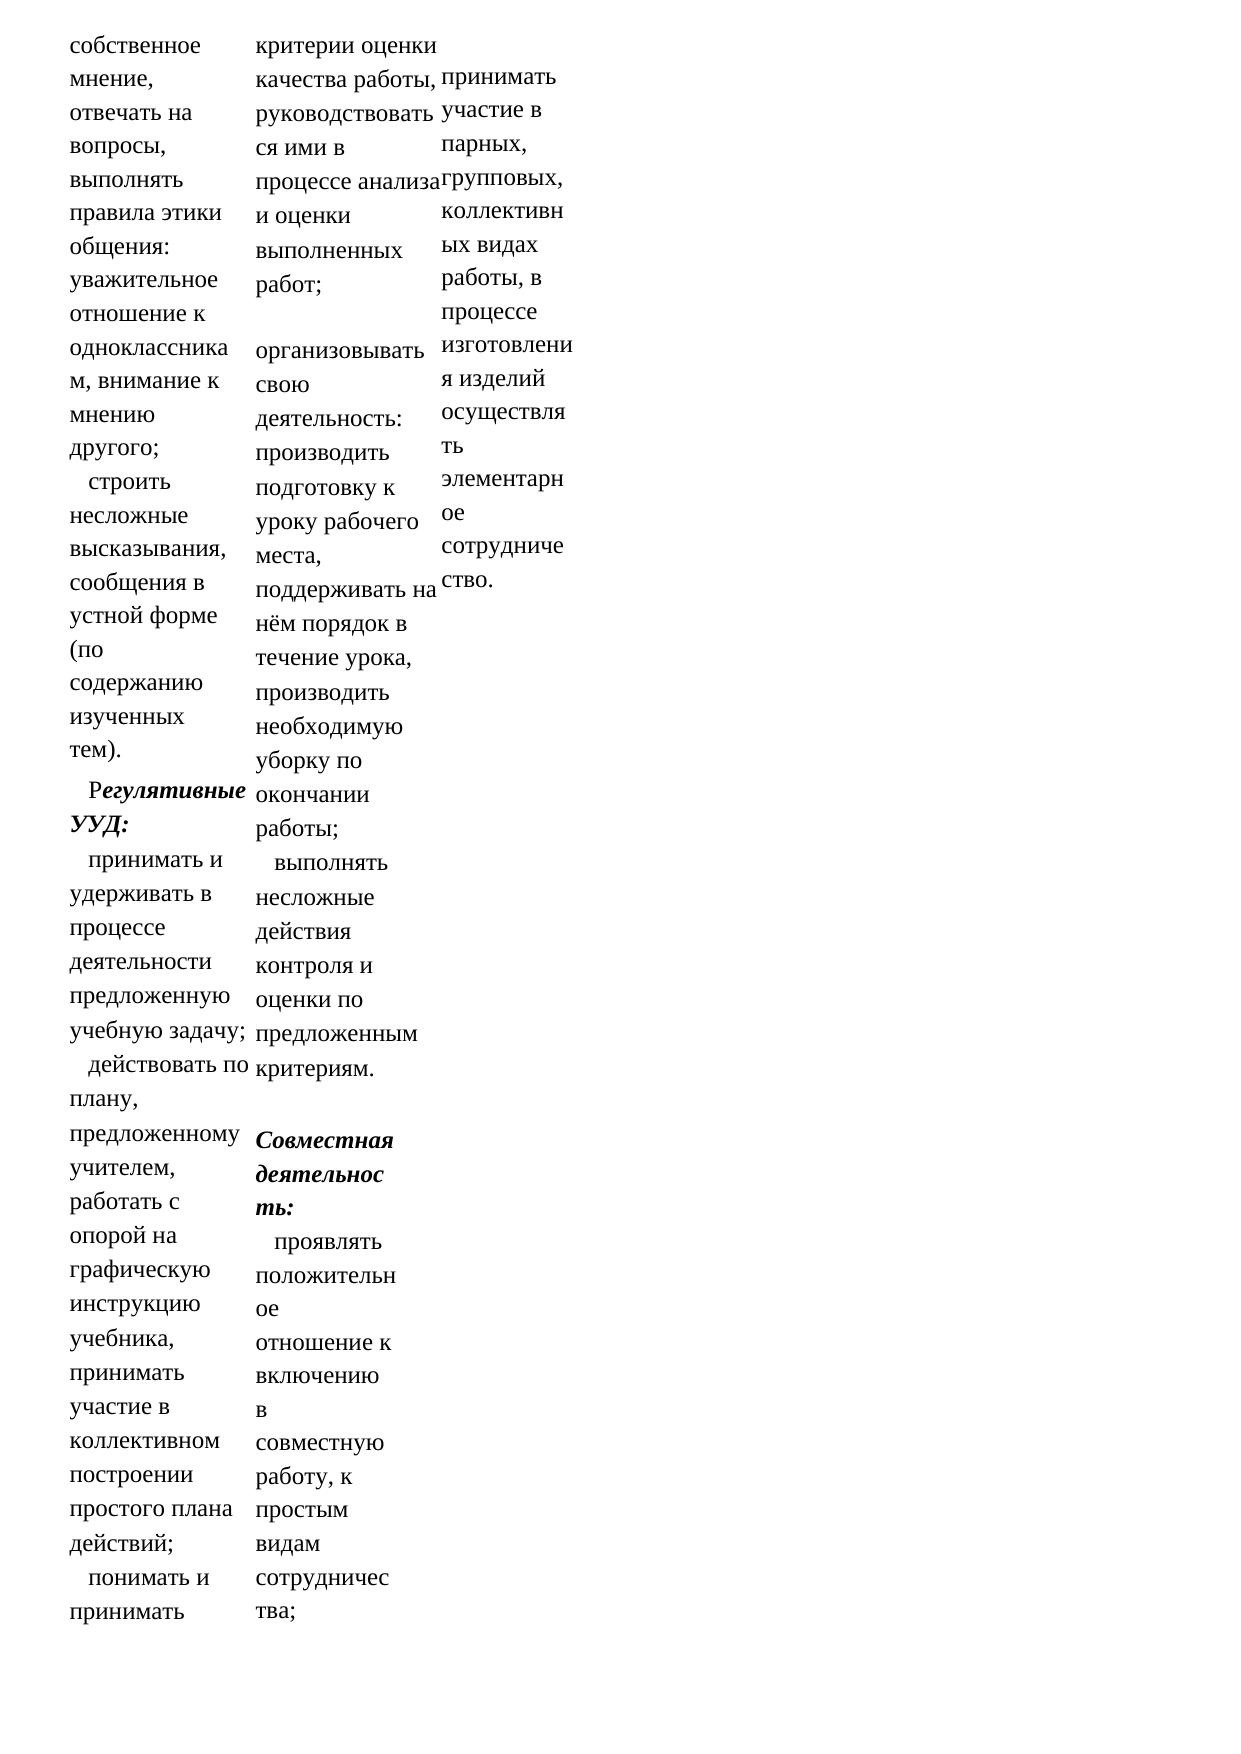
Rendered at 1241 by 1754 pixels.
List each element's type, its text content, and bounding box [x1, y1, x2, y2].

text Совместная деятельность: проявлять положительное отношение к включению в совместную работу, к простым видам сотрудничества; принимать участие в парных, групповых, коллективных видах работы, в процессе изготовления изделий осуществлять элементарное сотрудничество. [255, 1094, 396, 1624]
text Регулятивные УУД: принимать и удерживать в процессе деятельности предложенную учебную задачу; действовать по плану, предложенному учителем, работать с опорой на графическую инструкцию учебника, принимать участие в коллективном построении простого плана действий; понимать и принимать критерии оценки качества работы, руководствоваться ими в процессе анализа и оценки выполненных работ; организовывать свою деятельность: производить подготовку к уроку рабочего места, поддерживать на нём порядок в течение урока, производить необходимую уборку по окончании работы; выполнять несложные действия контроля и оценки по предложенным критериям. [69, 30, 441, 1625]
text Совместная деятельность: проявлять положительное отношение к включению в совместную работу, к простым видам сотрудничества; принимать участие в парных, групповых, коллективных видах работы, в процессе изготовления изделий осуществлять элементарное сотрудничество. [441, 30, 574, 593]
